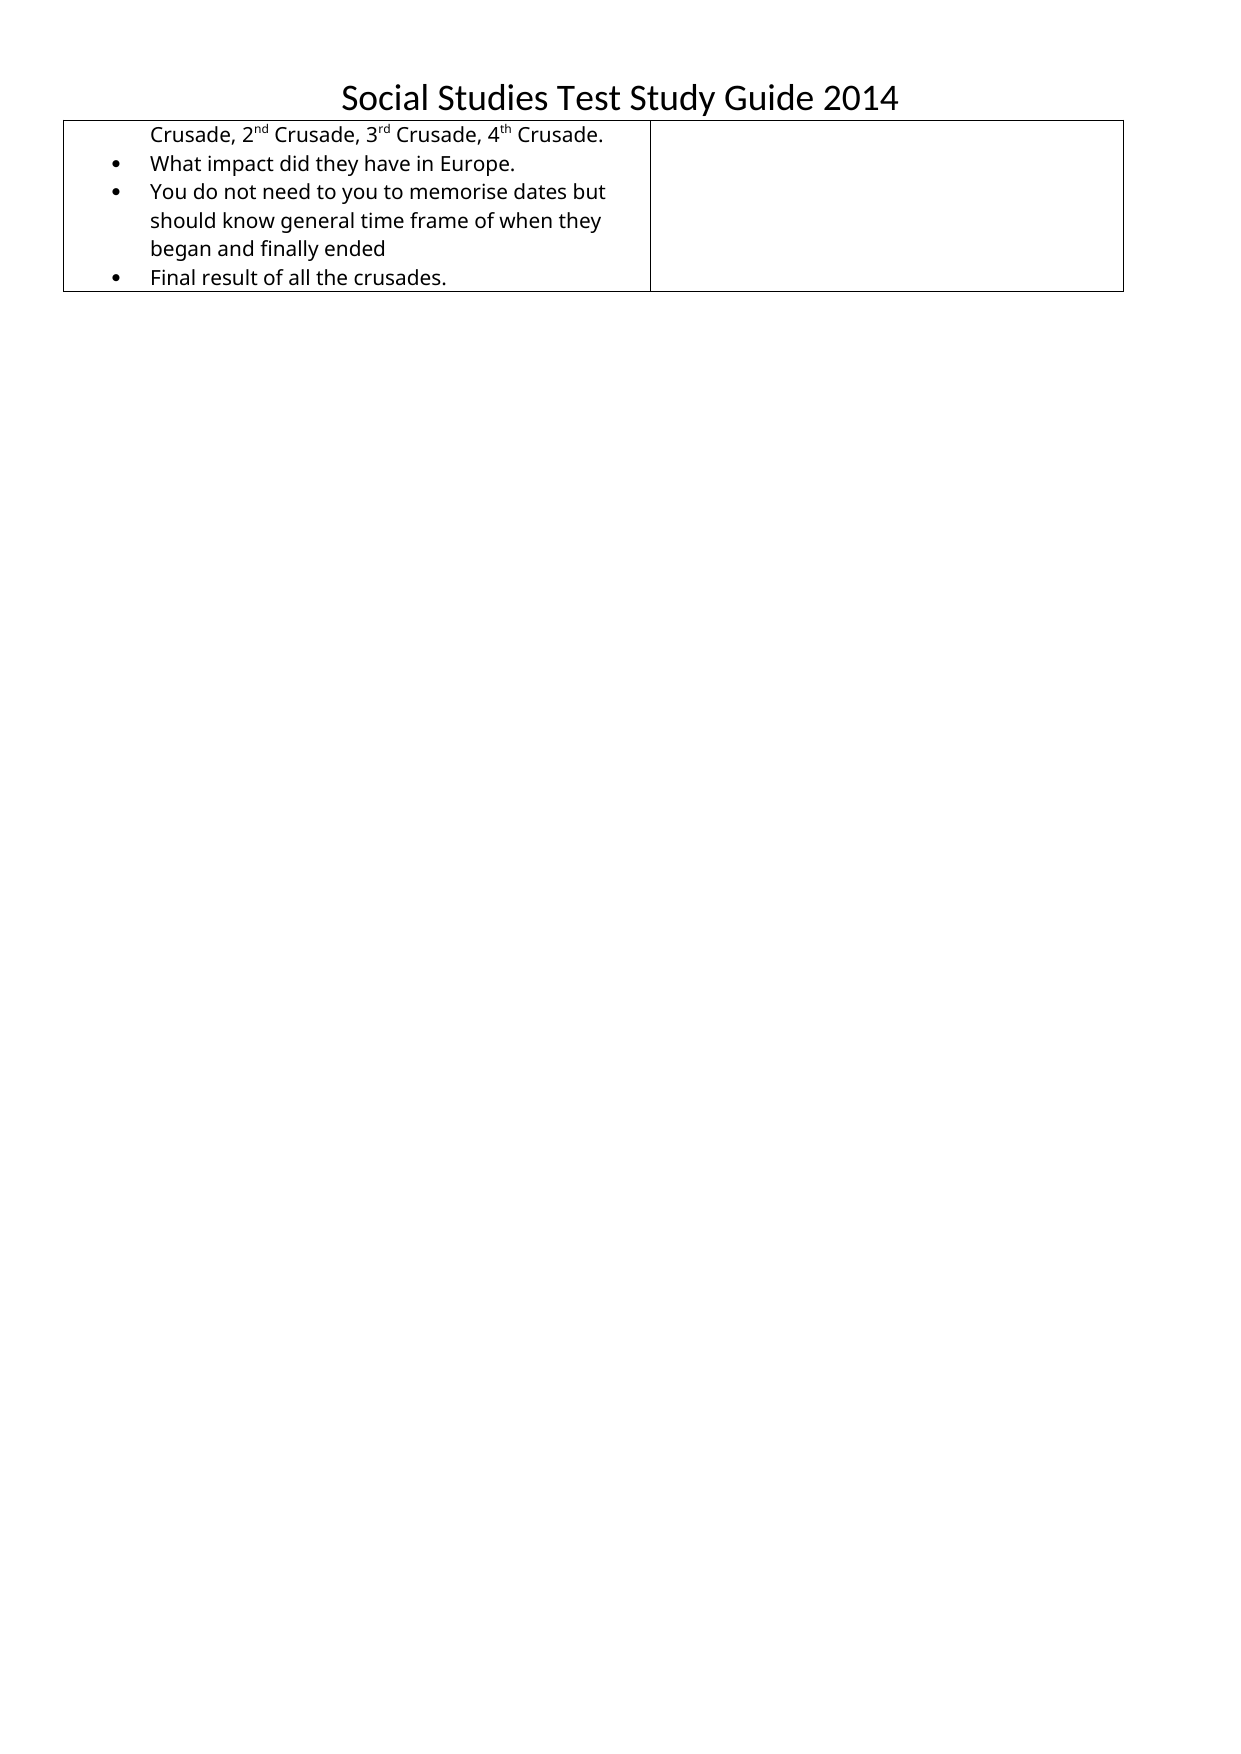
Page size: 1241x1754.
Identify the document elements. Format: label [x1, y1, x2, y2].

table_cell [64, 121, 650, 291]
table_cell [651, 121, 1123, 291]
